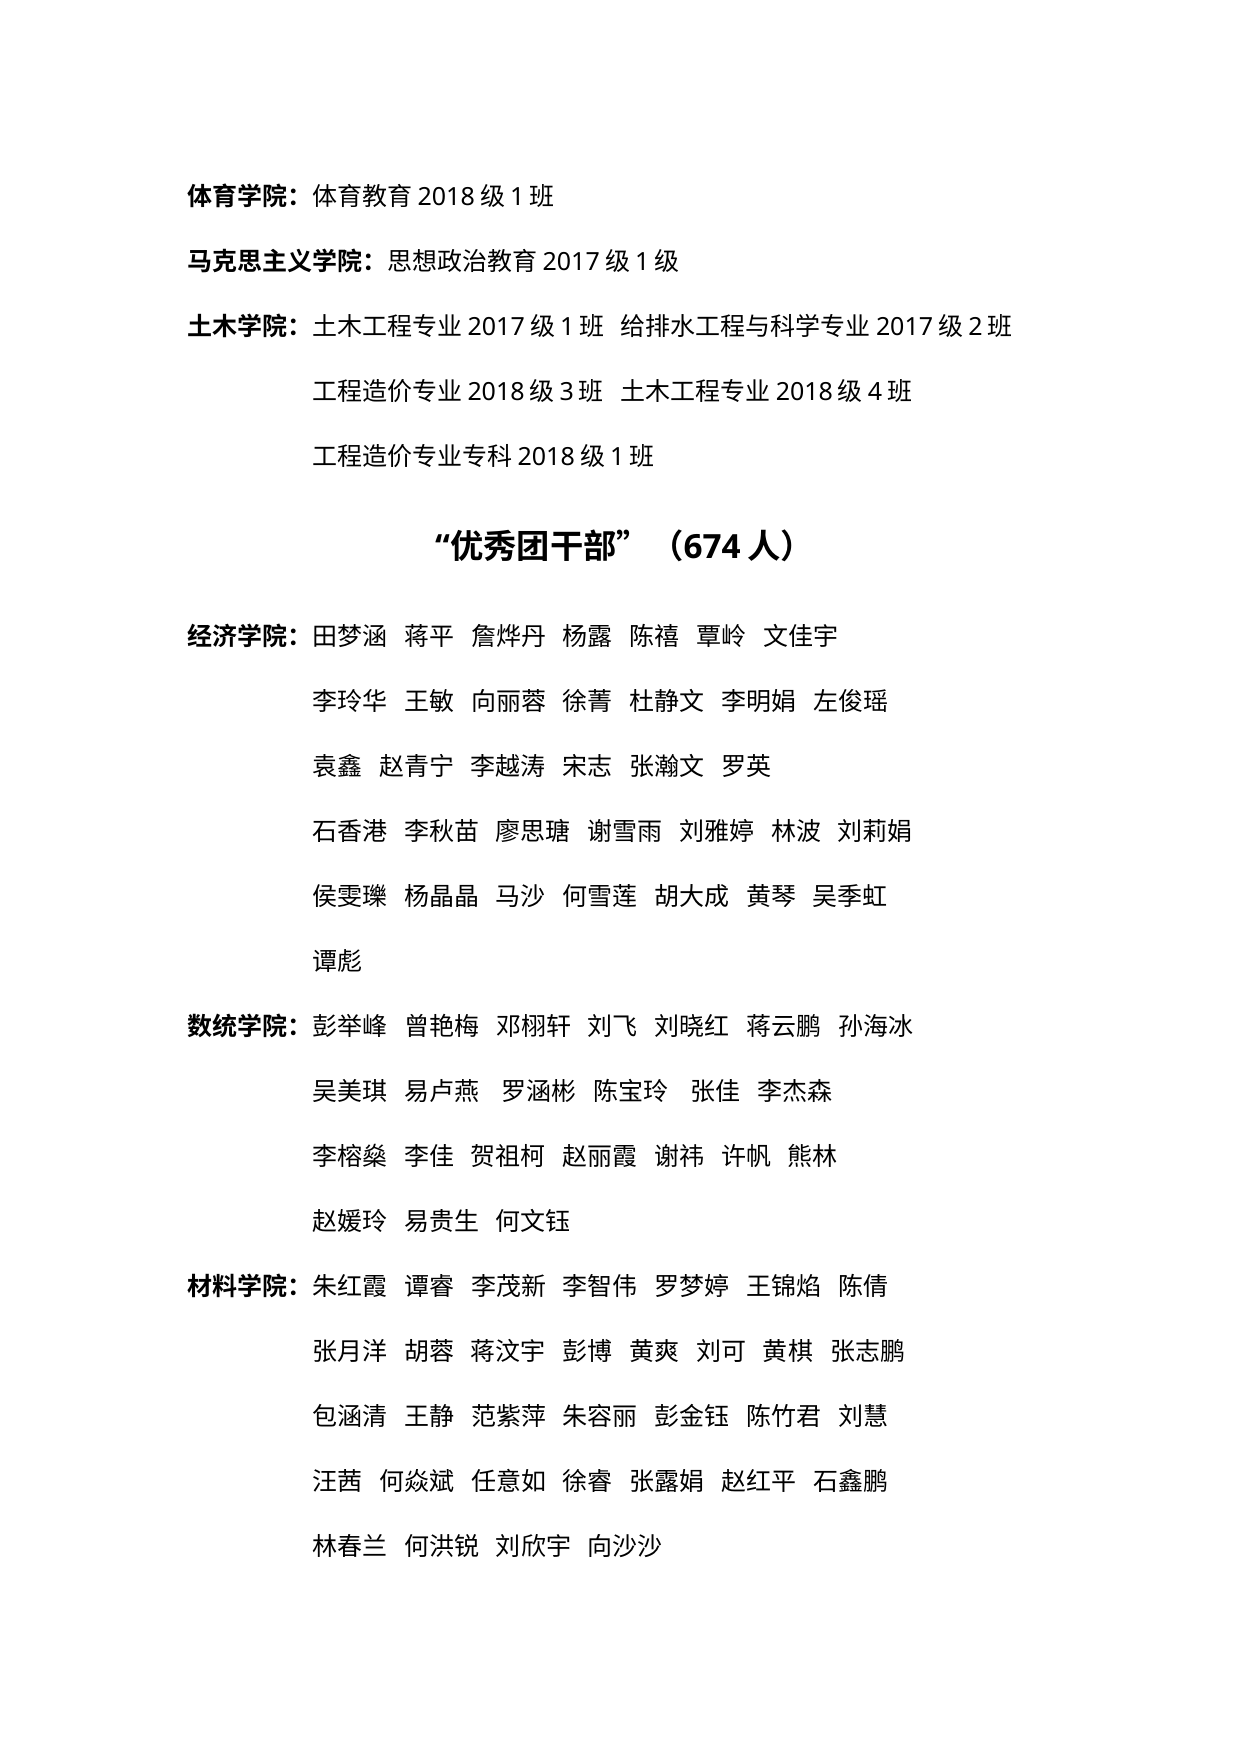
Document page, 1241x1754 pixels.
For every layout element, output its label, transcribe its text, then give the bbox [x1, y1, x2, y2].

text 林春兰 何洪锐 刘欣宇 向沙沙 [312, 1512, 1053, 1577]
text 李玲华 王敏 向丽蓉 徐菁 杜静文 李明娟 左俊瑶 [187, 667, 1053, 732]
text 材料学院：朱红霞 谭睿 李茂新 李智伟 罗梦婷 王锦焰 陈倩 [187, 1252, 1053, 1317]
text 土木学院：土木工程专业2017级1班 给排水工程与科学专业2017级2班 [187, 292, 1053, 357]
text 体育学院：体育教育2018级1班 [187, 162, 1053, 227]
text 赵媛玲 易贵生 何文钰 [312, 1187, 1053, 1252]
text 数统学院：彭举峰 曾艳梅 邓栩轩 刘飞 刘晓红 蒋云鹏 孙海冰 [187, 992, 1053, 1057]
text 袁鑫 赵青宁 李越涛 宋志 张瀚文 罗英 [312, 732, 1053, 797]
text 石香港 李秋苗 廖思瑭 谢雪雨 刘雅婷 林波 刘莉娟 [312, 797, 1053, 862]
text 谭彪 [312, 927, 1053, 992]
text 经济学院：田梦涵 蒋平 詹烨丹 杨露 陈禧 覃岭 文佳宇 [187, 602, 1053, 667]
text 汪茜 何焱斌 任意如 徐睿 张露娟 赵红平 石鑫鹏 [312, 1447, 1053, 1512]
text 李榕燊 李佳 贺祖柯 赵丽霞 谢祎 许帆 熊林 [312, 1122, 1053, 1187]
text “优秀团干部”（674人） [187, 512, 1053, 577]
text 马克思主义学院：思想政治教育2017级1级 [187, 227, 1053, 292]
text 包涵清 王静 范紫萍 朱容丽 彭金钰 陈竹君 刘慧 [312, 1382, 1053, 1447]
text 工程造价专业专科2018级1班 [187, 422, 1053, 487]
text 张月洋 胡蓉 蒋汶宇 彭博 黄爽 刘可 黄棋 张志鹏 [312, 1317, 1053, 1382]
text 侯雯瓅 杨晶晶 马沙 何雪莲 胡大成 黄琴 吴季虹 [312, 862, 1053, 927]
text 工程造价专业2018级3班 土木工程专业2018级4班 [312, 357, 1053, 422]
text 吴美琪 易卢燕 罗涵彬 陈宝玲 张佳 李杰森 [312, 1057, 1053, 1122]
